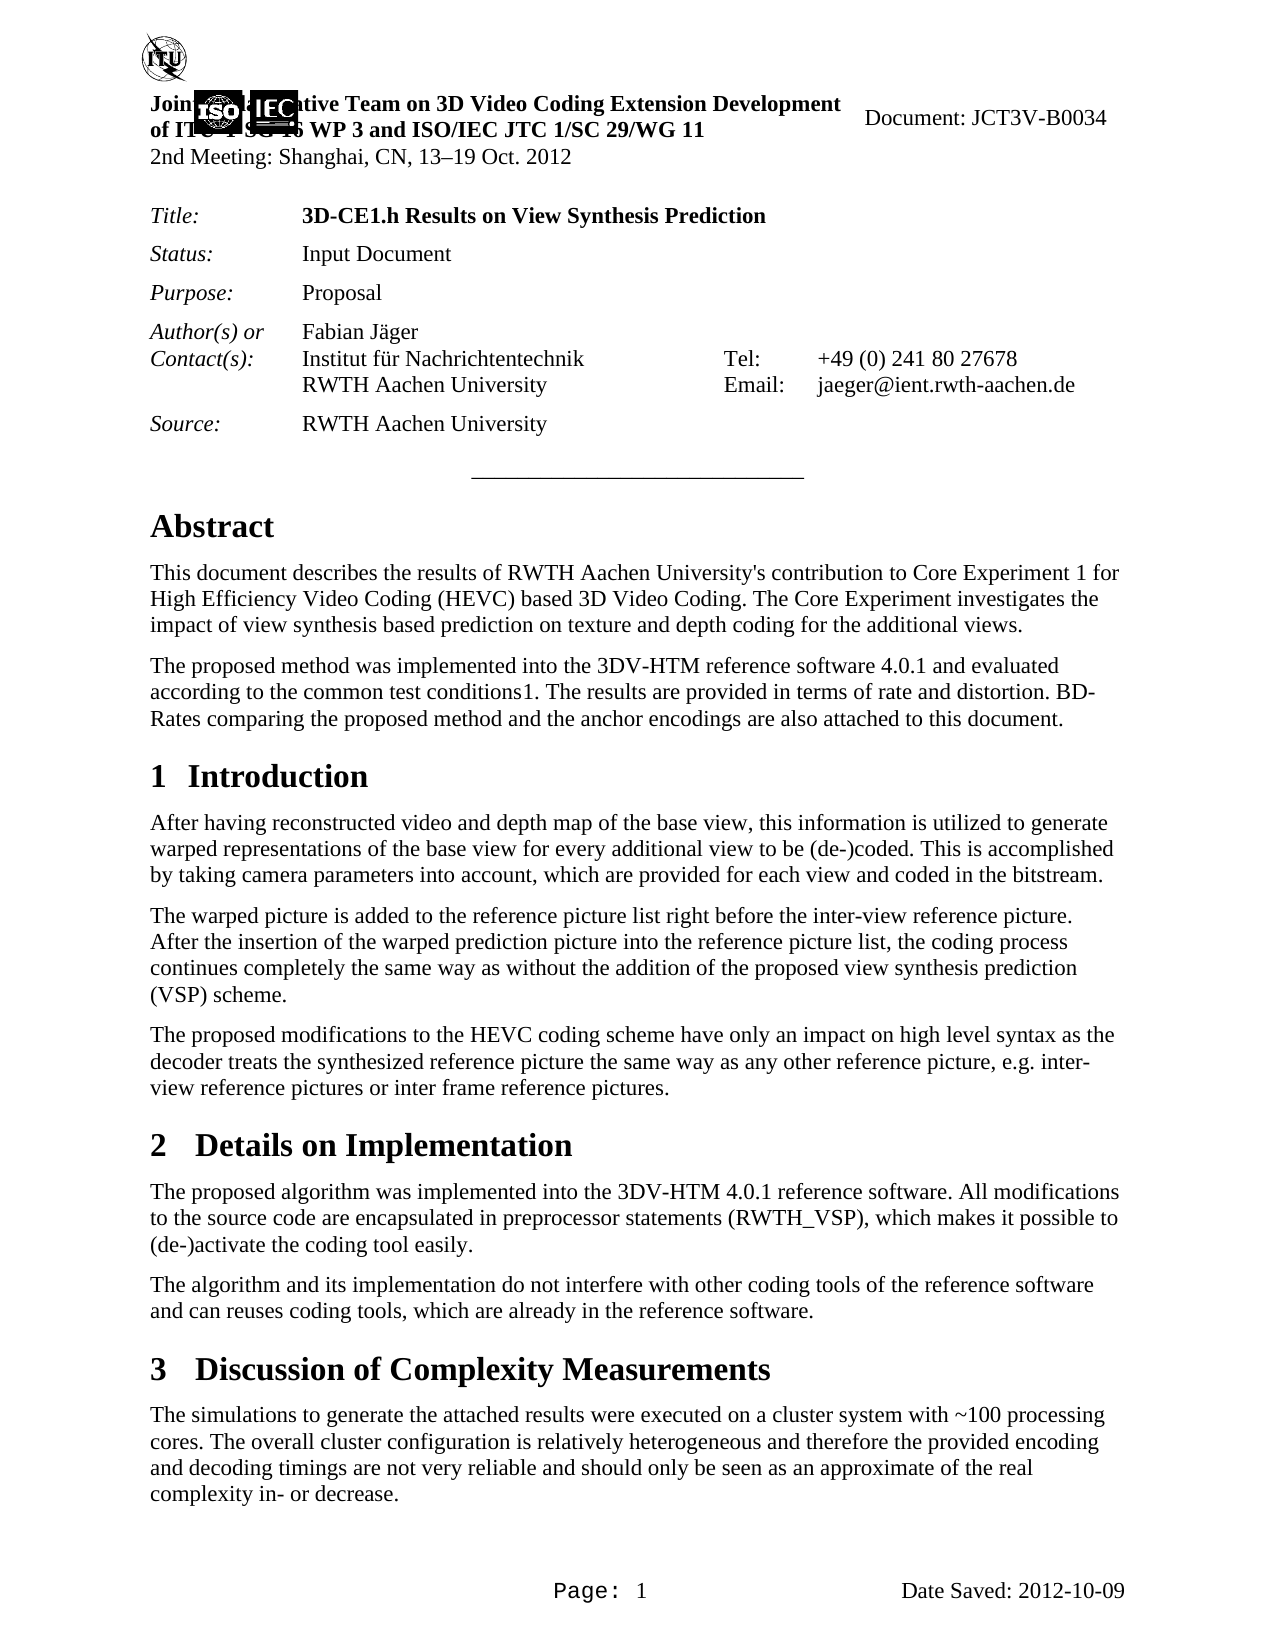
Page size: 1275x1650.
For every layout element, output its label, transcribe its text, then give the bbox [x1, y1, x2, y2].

text This document describes the results of RWTH Aachen University's contribution to Core Experiment 1 for High Efficiency Video Coding (HEVC) based 3D Video Coding. The Core Experiment investigates the impact of view synthesis based prediction on texture and depth coding for the additional views. [150, 559, 1125, 638]
table_header Document: JCT3V-B0034 [853, 90, 1136, 169]
picture [250, 90, 299, 134]
text The proposed algorithm was implemented into the 3DV-HTM 4.0.1 reference software. All modifications to the source code are encapsulated in preprocessor statements (RWTH_VSP), which makes it possible to (de-)activate the coding tool easily. [150, 1178, 1125, 1257]
table_cell Proposal [291, 273, 1136, 312]
text After having reconstructed video and depth map of the base view, this information is utilized to generate warped representations of the base view for every additional view to be (de-)coded. This is accomplished by taking camera parameters into account, which are provided for each view and coded in the bitstream. [150, 808, 1125, 888]
table_header Title: [139, 195, 291, 234]
text The proposed modifications to the HEVC coding scheme have only an impact on high level syntax as the decoder treats the synthesized reference picture the same way as any other reference picture, e.g. inter-view reference pictures or inter frame reference pictures. [150, 1021, 1125, 1100]
subtitle Discussion of Complexity Measurements [150, 1349, 1125, 1387]
table_cell Tel: Email: [713, 312, 806, 403]
table_cell Source: [139, 404, 291, 442]
table_cell RWTH Aachen University [291, 404, 1136, 442]
subtitle Introduction [150, 756, 1125, 794]
text The warped picture is added to the reference picture list right before the inter-view reference picture. After the insertion of the warped prediction picture into the reference picture list, the coding process continues completely the same way as without the addition of the proposed view synthesis prediction (VSP) scheme. [150, 902, 1125, 1007]
text The proposed method was implemented into the 3DV-HTM reference software 4.0.1 and evaluated according to the common test conditions. The results are provided in terms of rate and distortion. BD-Rates comparing the proposed method and the anchor encodings are also attached to this document. [150, 652, 1125, 731]
subtitle Details on Implementation [150, 1125, 1125, 1164]
table_cell Author(s) or Contact(s): [139, 312, 291, 403]
subtitle Abstract [150, 506, 1125, 544]
table_header 3D-CE1.h Results on View Synthesis Prediction [291, 195, 1136, 234]
table_cell Input Document [291, 234, 1136, 273]
picture [194, 90, 243, 134]
table_cell Fabian Jäger Institut für Nachrichtentechnik RWTH Aachen University [291, 312, 712, 403]
text _____________________________ [150, 455, 1125, 481]
text The algorithm and its implementation do not interfere with other coding tools of the reference software and can reuses coding tools, which are already in the reference software. [150, 1271, 1125, 1324]
table_cell +49 (0) 241 80 27678 jaeger@ient.rwth-aachen.de [806, 312, 1136, 403]
table_header Joint Collaborative Team on 3D Video Coding Extension Development of ITU-T SG 16 WP 3 and ISO/IEC JTC 1/SC 29/WG 11 2nd Meeting: Shanghai, CN, 13–19 Oct. 2012 [139, 90, 853, 169]
table_cell Purpose: [139, 273, 291, 312]
text The simulations to generate the attached results were executed on a cluster system with ~100 processing cores. The overall cluster configuration is relatively heterogeneous and therefore the provided encoding and decoding timings are not very reliable and should only be seen as an approximate of the real complexity in- or decrease. [150, 1401, 1125, 1507]
table_cell Status: [139, 234, 291, 273]
